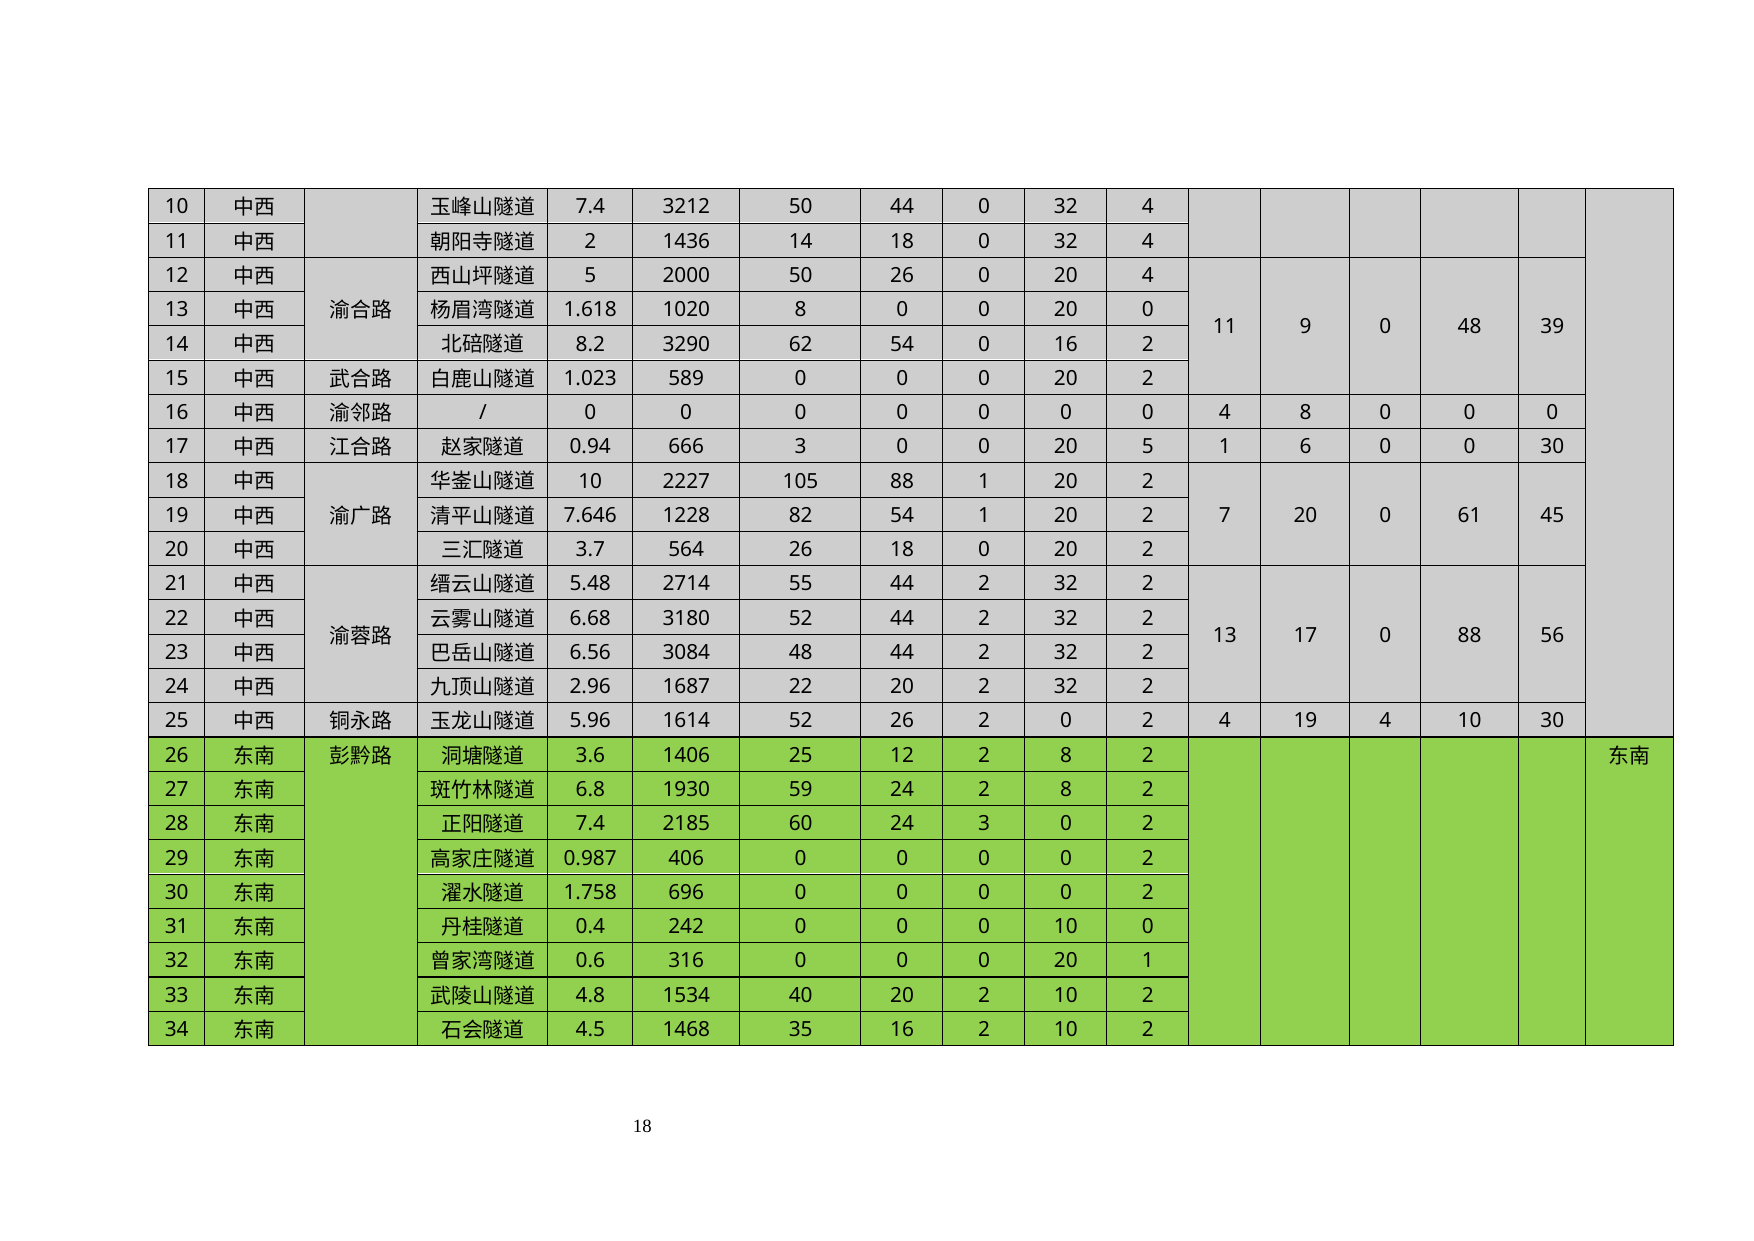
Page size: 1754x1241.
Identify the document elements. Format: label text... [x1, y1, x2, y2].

table_cell 316 [633, 943, 739, 976]
table_cell 16 [1025, 326, 1106, 359]
table_cell 2 [1107, 703, 1188, 736]
table_cell 59 [740, 772, 860, 805]
table_cell 2 [1107, 978, 1188, 1011]
table_cell [1421, 738, 1518, 1045]
table_cell 4 [1189, 703, 1260, 736]
table_cell 彭黔路 [305, 738, 417, 1045]
table_cell 0.987 [548, 840, 632, 873]
table_cell 10 [1025, 909, 1106, 942]
table_cell 5.96 [548, 703, 632, 736]
table_cell 中西 [205, 669, 304, 702]
table_cell 0 [861, 429, 942, 462]
table_cell 32 [1025, 224, 1106, 257]
table_cell 14 [740, 224, 860, 257]
table_cell 7.4 [548, 189, 632, 222]
table_cell 105 [740, 463, 860, 497]
table_cell 中西 [205, 703, 304, 736]
table_cell 北碚隧道 [418, 326, 547, 359]
table_cell 5 [548, 258, 632, 291]
table_cell 11 [1189, 258, 1260, 394]
table_cell 1930 [633, 772, 739, 805]
table_cell 3212 [633, 189, 739, 222]
table_cell 589 [633, 361, 739, 394]
table_cell 白鹿山隧道 [418, 361, 547, 394]
table_cell 0 [943, 292, 1024, 325]
table_cell 20 [1025, 532, 1106, 565]
table_cell 铜永路 [305, 703, 417, 736]
table_cell 0 [861, 292, 942, 325]
table_cell 0 [740, 840, 860, 873]
table_cell 渝邻路 [305, 395, 417, 428]
table_cell 0 [1025, 703, 1106, 736]
table_cell 0 [861, 943, 942, 976]
table_cell 7.646 [548, 498, 632, 531]
table_cell 2 [943, 703, 1024, 736]
table_cell 九顶山隧道 [418, 669, 547, 702]
table_cell 0 [1107, 395, 1188, 428]
table_cell 1.758 [548, 875, 632, 908]
table_cell 2 [943, 738, 1024, 771]
table_cell 10 [1421, 703, 1518, 736]
table_cell 30 [1519, 703, 1585, 736]
table_cell 88 [1421, 566, 1518, 702]
table_cell 东南 [205, 738, 304, 771]
table_cell 13 [149, 292, 204, 325]
table_cell 33 [149, 978, 204, 1011]
table_cell 2 [1107, 566, 1188, 599]
table_cell 20 [861, 978, 942, 1011]
table_cell 242 [633, 909, 739, 942]
table_cell 48 [740, 635, 860, 668]
table_cell 东南 [205, 806, 304, 839]
table_cell 3180 [633, 600, 739, 634]
table_cell 4 [1107, 224, 1188, 257]
table_cell 0 [943, 258, 1024, 291]
table_cell 2 [1107, 669, 1188, 702]
table_cell 696 [633, 875, 739, 908]
table_cell 清平山隧道 [418, 498, 547, 531]
table_cell 0 [943, 361, 1024, 394]
table_cell 赵家隧道 [418, 429, 547, 462]
table_cell 1.023 [548, 361, 632, 394]
table_cell 50 [740, 189, 860, 222]
table_cell 0 [943, 875, 1024, 908]
table_cell 40 [740, 978, 860, 1011]
table_cell 60 [740, 806, 860, 839]
table_cell 正阳隧道 [418, 806, 547, 839]
table_cell 中西 [205, 292, 304, 325]
table_cell 0 [1350, 395, 1420, 428]
table_cell 中西 [205, 224, 304, 257]
table_cell 2 [943, 566, 1024, 599]
table_cell 丹桂隧道 [418, 909, 547, 942]
table_cell 2 [1107, 326, 1188, 359]
table_cell 0 [943, 840, 1024, 873]
table_cell 0 [1421, 429, 1518, 462]
table_cell 三汇隧道 [418, 532, 547, 565]
table_cell 0 [1350, 258, 1420, 394]
table_cell 1 [943, 498, 1024, 531]
table_cell 0 [548, 395, 632, 428]
table_cell 1.618 [548, 292, 632, 325]
table_cell 0 [1025, 806, 1106, 839]
table_cell 中西 [205, 532, 304, 565]
table_cell 18 [861, 224, 942, 257]
table_cell 406 [633, 840, 739, 873]
table_cell 2185 [633, 806, 739, 839]
table_cell 武合路 [305, 361, 417, 394]
table_cell 东南 [205, 772, 304, 805]
table_cell 1468 [633, 1012, 739, 1045]
table_cell 0 [943, 224, 1024, 257]
table_cell 61 [1421, 463, 1518, 565]
table_cell 0 [943, 189, 1024, 222]
table_cell 2 [1107, 361, 1188, 394]
table_cell 中西 [205, 361, 304, 394]
table_cell 31 [149, 909, 204, 942]
table_cell 东南 [1586, 738, 1673, 1045]
table_cell 东南 [205, 978, 304, 1011]
table_cell 石会隧道 [418, 1012, 547, 1045]
table_cell 2227 [633, 463, 739, 497]
table_cell 30 [1519, 429, 1585, 462]
table_cell 10 [149, 189, 204, 222]
table_cell 杨眉湾隧道 [418, 292, 547, 325]
table_cell 4.8 [548, 978, 632, 1011]
table_cell 江合路 [305, 429, 417, 462]
table_cell 8.2 [548, 326, 632, 359]
table_cell 44 [861, 189, 942, 222]
table_cell 曾家湾隧道 [418, 943, 547, 976]
table_cell 2 [1107, 600, 1188, 634]
table_cell 12 [149, 258, 204, 291]
table_cell 0 [740, 943, 860, 976]
table_cell 东南 [205, 943, 304, 976]
table_cell 1687 [633, 669, 739, 702]
table_cell 2000 [633, 258, 739, 291]
table_cell [1519, 738, 1585, 1045]
table_cell 2 [1107, 1012, 1188, 1045]
table_cell 32 [1025, 600, 1106, 634]
table_cell 中西 [205, 463, 304, 497]
table_cell 10 [1025, 978, 1106, 1011]
table_cell 19 [1261, 703, 1349, 736]
table_cell 20 [149, 532, 204, 565]
table_cell 20 [1025, 258, 1106, 291]
table_cell 50 [740, 258, 860, 291]
table_cell 28 [149, 806, 204, 839]
table_cell 44 [861, 600, 942, 634]
table_cell 26 [861, 258, 942, 291]
table_cell 0 [1025, 875, 1106, 908]
table_cell 48 [1421, 258, 1518, 394]
table_cell 0 [1519, 395, 1585, 428]
table_cell [1189, 738, 1260, 1045]
table_cell 0 [740, 395, 860, 428]
table_cell 高家庄隧道 [418, 840, 547, 873]
table_cell 4 [1107, 189, 1188, 222]
table_cell 22 [149, 600, 204, 634]
table_cell 0 [1421, 395, 1518, 428]
table_cell 3 [740, 429, 860, 462]
table_cell 中西 [205, 395, 304, 428]
table_cell 5.48 [548, 566, 632, 599]
table_cell 1 [1107, 943, 1188, 976]
table_cell 20 [1025, 498, 1106, 531]
table_cell 东南 [205, 909, 304, 942]
table_cell 洞塘隧道 [418, 738, 547, 771]
table_cell 2 [1107, 463, 1188, 497]
table_cell 19 [149, 498, 204, 531]
table_cell 3 [943, 806, 1024, 839]
table_cell 华崟山隧道 [418, 463, 547, 497]
table_cell 23 [149, 635, 204, 668]
table_cell 0 [1350, 566, 1420, 702]
table_cell 2714 [633, 566, 739, 599]
table_cell 0 [861, 361, 942, 394]
table_cell 20 [1261, 463, 1349, 565]
table_cell 12 [861, 738, 942, 771]
table_cell / [418, 395, 547, 428]
table_cell 5 [1107, 429, 1188, 462]
table_cell 0.4 [548, 909, 632, 942]
table_cell 7.4 [548, 806, 632, 839]
table_cell 4 [1350, 703, 1420, 736]
table_cell 1 [1189, 429, 1260, 462]
table_cell 6.68 [548, 600, 632, 634]
table_cell 32 [1025, 189, 1106, 222]
table_cell 0 [1025, 840, 1106, 873]
table_cell 26 [861, 703, 942, 736]
table_cell 4 [1189, 395, 1260, 428]
table_cell 0 [861, 395, 942, 428]
table_cell 西山坪隧道 [418, 258, 547, 291]
table_cell [1350, 738, 1420, 1045]
table_cell 6.56 [548, 635, 632, 668]
table_cell 20 [1025, 943, 1106, 976]
table_cell 13 [1189, 566, 1260, 702]
table_cell 2 [1107, 772, 1188, 805]
table_cell 东南 [205, 840, 304, 873]
table_cell 2 [943, 772, 1024, 805]
table_cell 2 [1107, 875, 1188, 908]
table_cell 中西 [205, 498, 304, 531]
table_cell 中西 [205, 189, 304, 222]
table_cell 16 [861, 1012, 942, 1045]
table_cell 0.6 [548, 943, 632, 976]
table_cell 0 [1350, 463, 1420, 565]
table_cell 东南 [205, 875, 304, 908]
table_cell 2 [1107, 635, 1188, 668]
table_cell 44 [861, 566, 942, 599]
table_cell 0 [740, 875, 860, 908]
table_cell 0 [943, 532, 1024, 565]
table_cell 32 [1025, 635, 1106, 668]
table_cell 20 [1025, 292, 1106, 325]
table_cell 21 [149, 566, 204, 599]
table_cell 666 [633, 429, 739, 462]
table_cell 17 [1261, 566, 1349, 702]
table_cell 3084 [633, 635, 739, 668]
table_cell 52 [740, 703, 860, 736]
table_cell 东南 [205, 1012, 304, 1045]
table_cell 3.7 [548, 532, 632, 565]
table_cell 9 [1261, 258, 1349, 394]
table_cell 39 [1519, 258, 1585, 394]
table_cell 88 [861, 463, 942, 497]
table_cell 29 [149, 840, 204, 873]
table_cell 32 [149, 943, 204, 976]
table_cell 18 [861, 532, 942, 565]
table_cell 45 [1519, 463, 1585, 565]
table_cell 17 [149, 429, 204, 462]
table_cell [1261, 738, 1349, 1045]
table_cell 32 [1025, 566, 1106, 599]
table_cell 云雾山隧道 [418, 600, 547, 634]
table_cell 1 [943, 463, 1024, 497]
table_cell 0 [1025, 395, 1106, 428]
table_cell 2 [548, 224, 632, 257]
table_cell 0 [1107, 292, 1188, 325]
table_cell 8 [1025, 738, 1106, 771]
table_cell 0 [943, 429, 1024, 462]
table_cell 中西 [205, 258, 304, 291]
table_cell 20 [1025, 463, 1106, 497]
table_cell 7 [1189, 463, 1260, 565]
table_cell 22 [740, 669, 860, 702]
table_cell 62 [740, 326, 860, 359]
table_cell 1534 [633, 978, 739, 1011]
table_cell 32 [1025, 669, 1106, 702]
table_cell 30 [149, 875, 204, 908]
table_cell 2 [1107, 532, 1188, 565]
table_cell 3.6 [548, 738, 632, 771]
table_cell 濯水隧道 [418, 875, 547, 908]
table_cell 1228 [633, 498, 739, 531]
table_cell 564 [633, 532, 739, 565]
table_cell 4 [1107, 258, 1188, 291]
table_cell 54 [861, 326, 942, 359]
table_cell 2 [1107, 738, 1188, 771]
table_cell 25 [149, 703, 204, 736]
table_cell 10 [548, 463, 632, 497]
table_cell 斑竹林隧道 [418, 772, 547, 805]
table_cell 0 [1350, 429, 1420, 462]
table_cell 0 [1107, 909, 1188, 942]
table_cell 4.5 [548, 1012, 632, 1045]
table_cell 0 [633, 395, 739, 428]
table_cell 34 [149, 1012, 204, 1045]
table_cell 8 [1025, 772, 1106, 805]
table_cell 15 [149, 361, 204, 394]
table_cell 52 [740, 600, 860, 634]
table_cell 54 [861, 498, 942, 531]
table_cell 中西 [205, 566, 304, 599]
table_cell 0 [861, 840, 942, 873]
table_cell 6 [1261, 429, 1349, 462]
table_cell 1614 [633, 703, 739, 736]
table_cell 2 [943, 669, 1024, 702]
table_cell 0 [943, 326, 1024, 359]
table_cell 18 [149, 463, 204, 497]
table_cell 20 [1025, 361, 1106, 394]
table_cell 2 [943, 978, 1024, 1011]
table_cell 2.96 [548, 669, 632, 702]
table_cell 20 [1025, 429, 1106, 462]
table_cell 0 [943, 909, 1024, 942]
table_cell 0 [861, 909, 942, 942]
table_cell 0 [943, 943, 1024, 976]
table_cell 中西 [205, 326, 304, 359]
table_cell 0 [740, 909, 860, 942]
table_cell 25 [740, 738, 860, 771]
table_cell 44 [861, 635, 942, 668]
table_cell 中西 [205, 429, 304, 462]
table_cell 0 [861, 875, 942, 908]
table_cell 2 [1107, 806, 1188, 839]
table_cell 24 [149, 669, 204, 702]
table_cell 20 [861, 669, 942, 702]
table_cell 26 [740, 532, 860, 565]
table_cell 11 [149, 224, 204, 257]
table_cell 1020 [633, 292, 739, 325]
table_cell 渝合路 [305, 258, 417, 359]
table_cell 8 [740, 292, 860, 325]
table_cell 1406 [633, 738, 739, 771]
table_cell 82 [740, 498, 860, 531]
table_cell 56 [1519, 566, 1585, 702]
table_cell 27 [149, 772, 204, 805]
table_cell 1436 [633, 224, 739, 257]
table_cell 24 [861, 806, 942, 839]
table_cell 55 [740, 566, 860, 599]
table_cell 缙云山隧道 [418, 566, 547, 599]
table_cell 26 [149, 738, 204, 771]
table_cell 0 [943, 395, 1024, 428]
table_cell 2 [1107, 498, 1188, 531]
table_cell 10 [1025, 1012, 1106, 1045]
table_cell 2 [943, 1012, 1024, 1045]
table_cell 24 [861, 772, 942, 805]
table_cell 2 [943, 635, 1024, 668]
table_cell 0 [740, 361, 860, 394]
table_cell 2 [1107, 840, 1188, 873]
table_cell 6.8 [548, 772, 632, 805]
table_cell 2 [943, 600, 1024, 634]
table_cell 渝蓉路 [305, 566, 417, 702]
table_cell 中西 [205, 600, 304, 634]
table_cell 16 [149, 395, 204, 428]
table_cell 渝广路 [305, 463, 417, 565]
table_cell 武陵山隧道 [418, 978, 547, 1011]
table_cell 35 [740, 1012, 860, 1045]
table_cell 14 [149, 326, 204, 359]
table_cell 0.94 [548, 429, 632, 462]
table_cell 8 [1261, 395, 1349, 428]
table_cell 3290 [633, 326, 739, 359]
table_cell 巴岳山隧道 [418, 635, 547, 668]
table_cell 朝阳寺隧道 [418, 224, 547, 257]
table_cell 玉龙山隧道 [418, 703, 547, 736]
table_cell 中西 [205, 635, 304, 668]
table_cell 玉峰山隧道 [418, 189, 547, 222]
